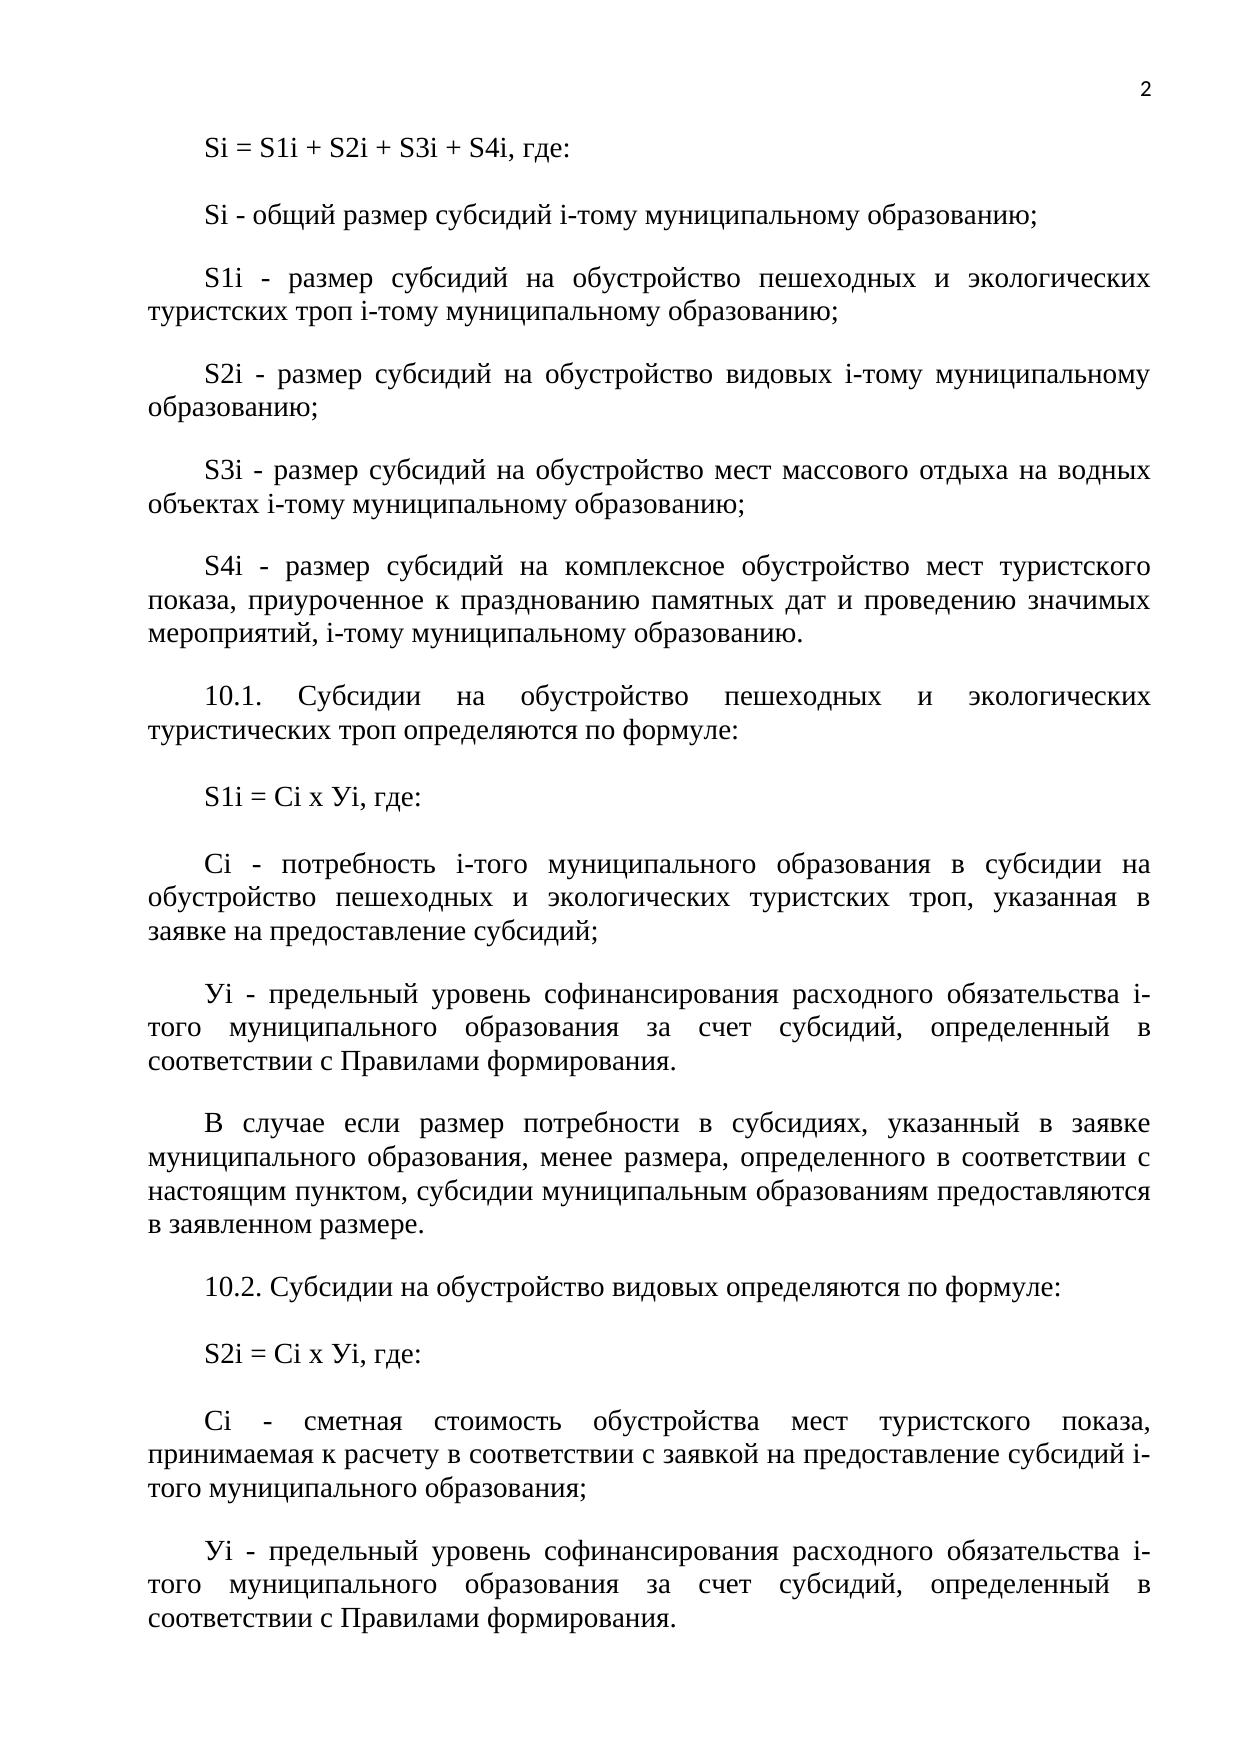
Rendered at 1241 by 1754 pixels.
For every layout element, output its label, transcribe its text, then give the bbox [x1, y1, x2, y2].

text Si = S1i + S2i + S3i + S4i, где: [148, 130, 1152, 163]
text Ci - потребность i-того муниципального образования в субсидии на обустройство пешеходных и экологических туристских троп, указанная в заявке на предоставление субсидий; [148, 846, 1152, 947]
text Ci - сметная стоимость обустройства мест туристского показа, принимаемая к расчету в соответствии с заявкой на предоставление субсидий i-того муниципального образования; [148, 1403, 1152, 1504]
text 10.1. Субсидии на обустройство пешеходных и экологических туристических троп определяются по формуле: [148, 678, 1152, 745]
text S2i = Ci x Уi, где: [148, 1336, 1152, 1369]
text S4i - размер субсидий на комплексное обустройство мест туристского показа, приуроченное к празднованию памятных дат и проведению значимых мероприятий, i-тому муниципальному образованию. [148, 548, 1152, 649]
text Уi - предельный уровень софинансирования расходного обязательства i-того муниципального образования за счет субсидий, определенный в соответствии с Правилами формирования. [148, 976, 1152, 1076]
text 10.2. Субсидии на обустройство видовых определяются по формуле: [148, 1269, 1152, 1302]
text S1i - размер субсидий на обустройство пешеходных и экологических туристских троп i-тому муниципальному образованию; [148, 260, 1152, 327]
text S2i - размер субсидий на обустройство видовых i-тому муниципальному образованию; [148, 356, 1152, 423]
text Уi - предельный уровень софинансирования расходного обязательства i-того муниципального образования за счет субсидий, определенный в соответствии с Правилами формирования. [148, 1533, 1152, 1633]
text S1i = Сi x Уi, где: [148, 779, 1152, 812]
text S3i - размер субсидий на обустройство мест массового отдыха на водных объектах i-тому муниципальному образованию; [148, 452, 1152, 519]
text Si - общий размер субсидий i-тому муниципальному образованию; [148, 197, 1152, 231]
